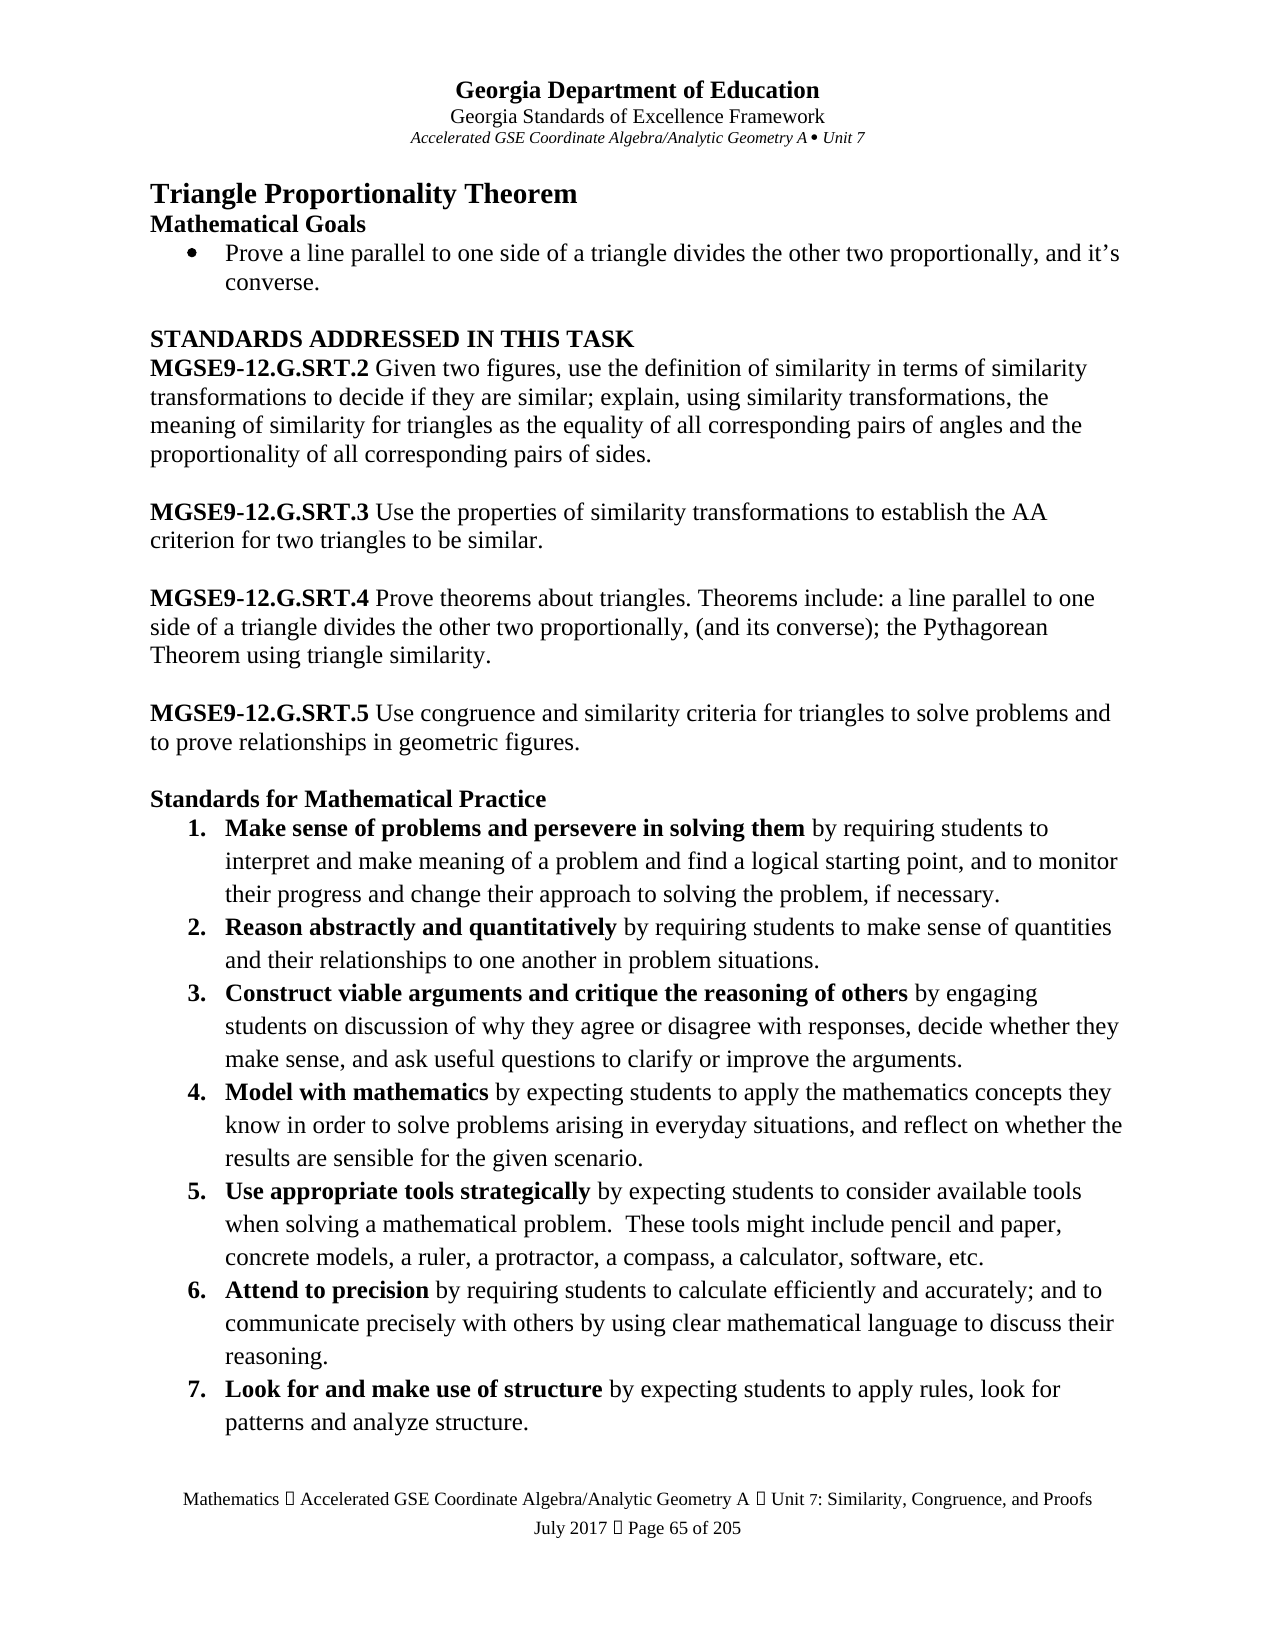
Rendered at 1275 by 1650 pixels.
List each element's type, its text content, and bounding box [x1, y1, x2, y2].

text Mathematical Goals [150, 209, 1125, 238]
text MGSE9-12.G.SRT.2 Given two figures, use the definition of similarity in terms of similarity transformations to decide if they are similar; explain, using similarity transformations, the meaning of similarity for triangles as the equality of all corresponding pairs of angles and the proportionality of all corresponding pairs of sides. [150, 353, 1125, 468]
text MGSE9-12.G.SRT.3 Use the properties of similarity transformations to establish the AA criterion for two triangles to be similar. [150, 497, 1125, 554]
text Standards for Mathematical Practice [150, 784, 1125, 813]
text STANDARDS ADDRESSED IN THIS TASK [150, 324, 1125, 353]
list Use appropriate tools strategically by expecting students to consider available tools when solving a mathematical problem. These tools might include pencil and paper, concrete models, a ruler, a protractor, a compass, a calculator, software, etc. [187, 1176, 1125, 1271]
text MGSE9-12.G.SRT.5 Use congruence and similarity criteria for triangles to solve problems and to prove relationships in geometric figures. [150, 698, 1125, 756]
list Reason abstractly and quantitatively by requiring students to make sense of quantities and their relationships to one another in problem situations. [187, 912, 1125, 974]
list Prove a line parallel to one side of a triangle divides the other two proportionally, and it’s converse. [187, 238, 1125, 296]
list Model with mathematics by expecting students to apply the mathematics concepts they know in order to solve problems arising in everyday situations, and reflect on whether the results are sensible for the given scenario. [187, 1077, 1125, 1172]
text MGSE9-12.G.SRT.4 Prove theorems about triangles. Theorems include: a line parallel to one side of a triangle divides the other two proportionally, (and its converse); the Pythagorean Theorem using triangle similarity. [150, 583, 1125, 669]
subtitle Triangle Proportionality Theorem [150, 176, 1125, 209]
list Attend to precision by requiring students to calculate efficiently and accurately; and to communicate precisely with others by using clear mathematical language to discuss their reasoning. [187, 1275, 1125, 1370]
list Make sense of problems and persevere in solving them by requiring students to interpret and make meaning of a problem and find a logical starting point, and to monitor their progress and change their approach to solving the problem, if necessary. [187, 813, 1125, 908]
list Construct viable arguments and critique the reasoning of others by engaging students on discussion of why they agree or disagree with responses, decide whether they make sense, and ask useful questions to clarify or improve the arguments. [187, 978, 1125, 1073]
list Look for and make use of structure by expecting students to apply rules, look for patterns and analyze structure. [187, 1374, 1125, 1436]
